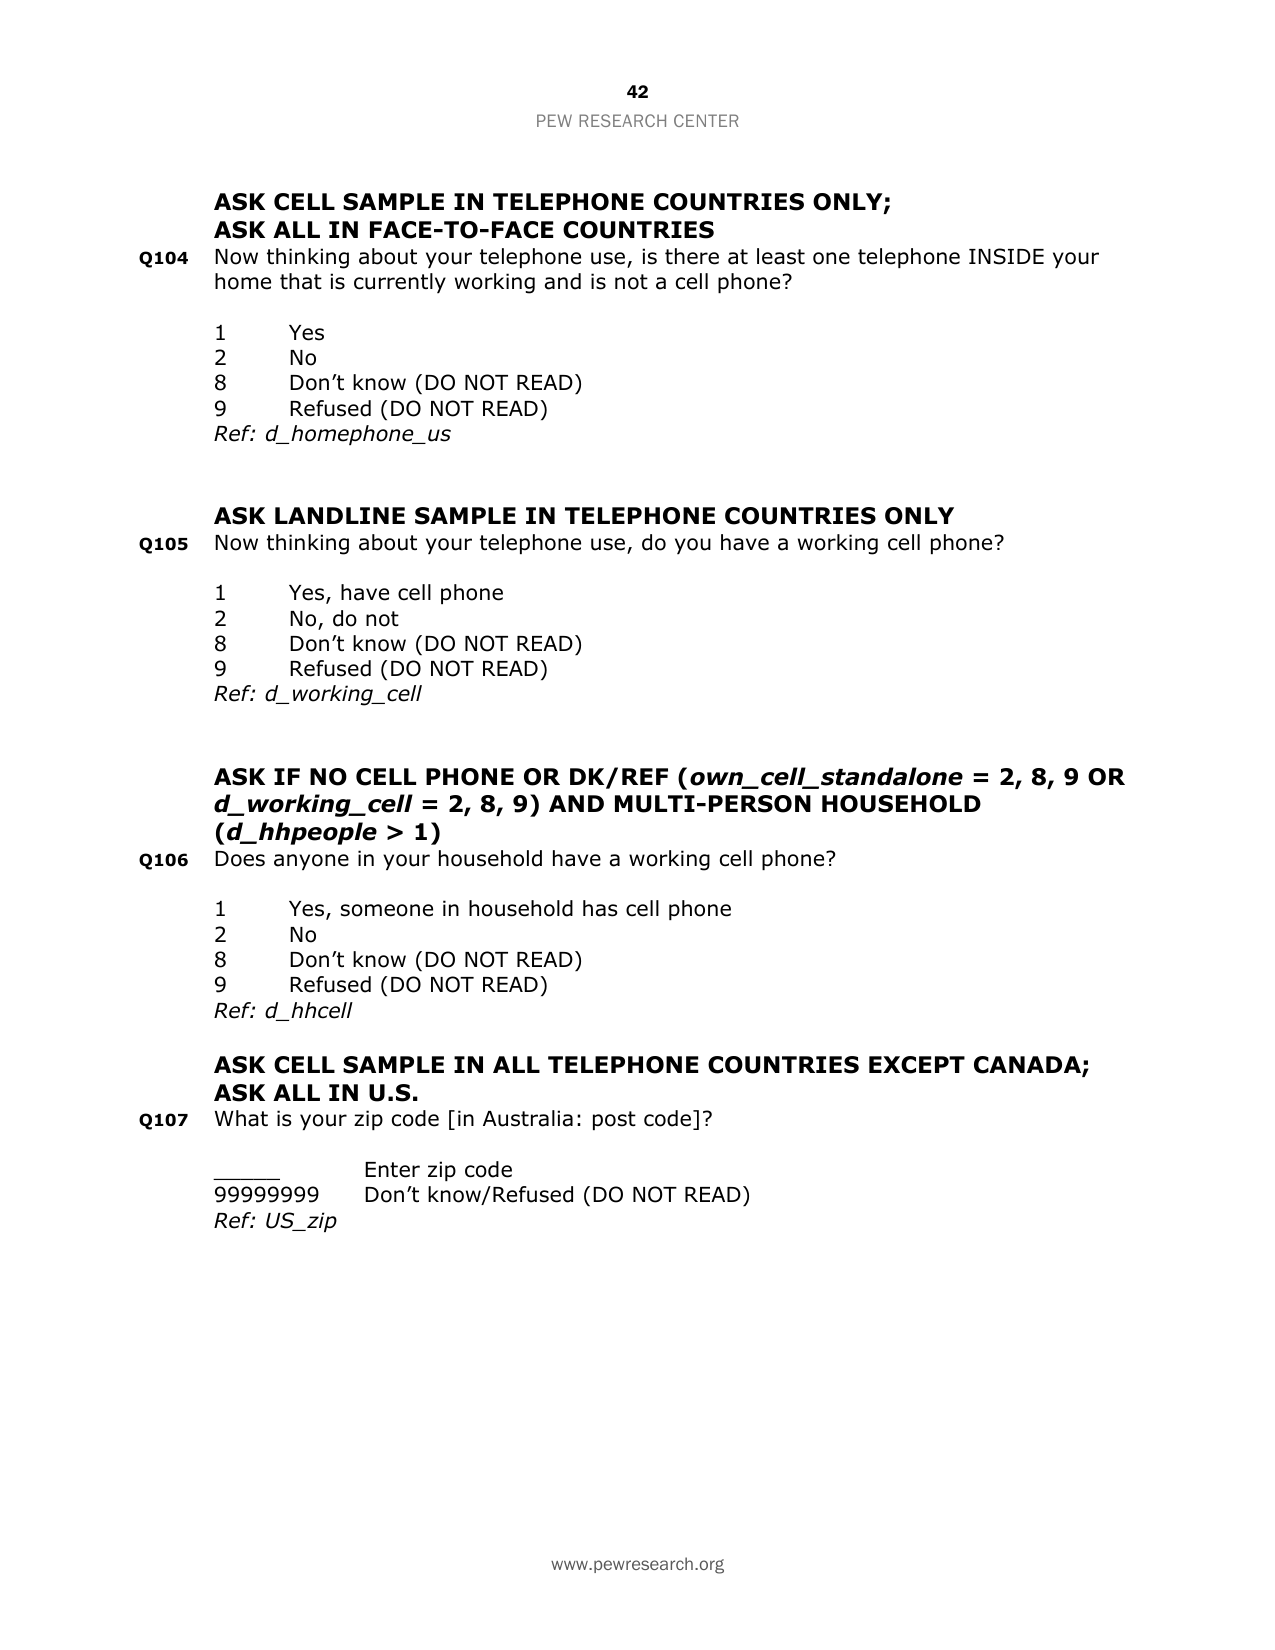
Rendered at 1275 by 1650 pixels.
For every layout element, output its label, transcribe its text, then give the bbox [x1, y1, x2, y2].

text 9 Refused (DO NOT READ) [214, 395, 1136, 420]
text Ref: US_zip [214, 1207, 1136, 1232]
text 99999999 Don’t know/Refused (DO NOT READ) [214, 1182, 1136, 1207]
text 9 Refused (DO NOT READ) [214, 972, 1136, 997]
text ASK CELL SAMPLE IN ALL TELEPHONE COUNTRIES EXCEPT CANADA; ASK ALL IN U.S. [214, 1050, 1136, 1106]
text 2 No [214, 344, 1136, 370]
text 2 No [214, 921, 1136, 947]
text Ref: d_homephone_us [214, 420, 1136, 446]
text Q105 Now thinking about your telephone use, do you have a working cell phone? [139, 529, 1136, 554]
text 8 Don’t know (DO NOT READ) [214, 370, 1136, 395]
text 9 Refused (DO NOT READ) [214, 656, 1136, 681]
text ASK LANDLINE SAMPLE IN TELEPHONE COUNTRIES ONLY [214, 501, 1136, 529]
text Ref: d_hhcell [214, 997, 1136, 1022]
text Q106 Does anyone in your household have a working cell phone? [139, 845, 1136, 871]
text 8 Don’t know (DO NOT READ) [214, 630, 1136, 656]
text ASK CELL SAMPLE IN TELEPHONE COUNTRIES ONLY; [214, 187, 1136, 215]
text 1 Yes, someone in household has cell phone [214, 896, 1136, 921]
text 8 Don’t know (DO NOT READ) [214, 947, 1136, 972]
text 1 Yes, have cell phone [214, 580, 1136, 605]
text 1 Yes [214, 319, 1136, 344]
text Ref: d_working_cell [214, 681, 1136, 706]
text Q107 What is your zip code [in Australia: post code]? [139, 1106, 1136, 1131]
text ASK ALL IN FACE-TO-FACE COUNTRIES [214, 215, 1136, 243]
text 2 No, do not [214, 605, 1136, 630]
text _____ Enter zip code [214, 1157, 1136, 1182]
text ASK IF NO CELL PHONE OR DK/REF (own_cell_standalone = 2, 8, 9 OR d_working_cell = 2, 8, 9) AND MULTI-PERSON HOUSEHOLD (d_hhpeople > 1) [214, 762, 1136, 845]
text Q104 Now thinking about your telephone use, is there at least one telephone INSIDE your home that is currently working and is not a cell phone? [139, 243, 1136, 294]
